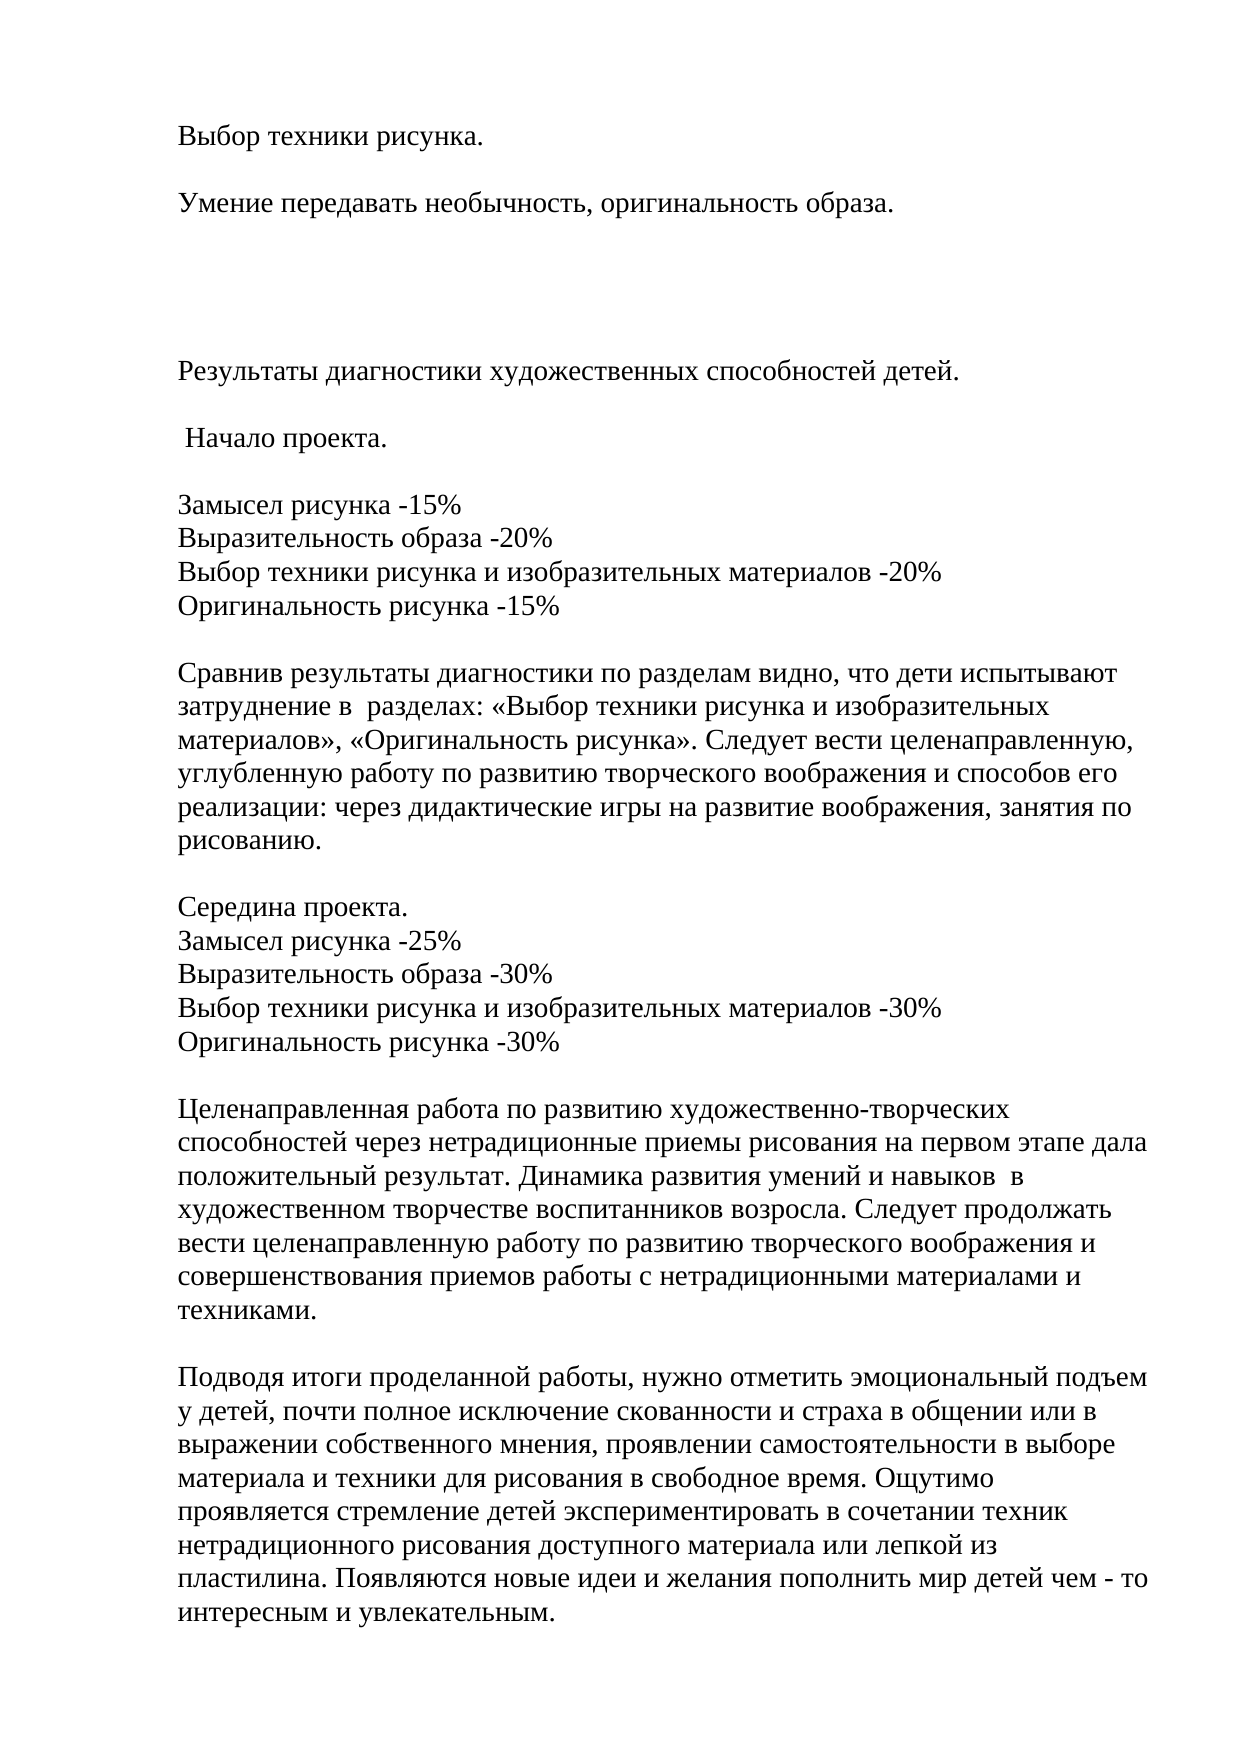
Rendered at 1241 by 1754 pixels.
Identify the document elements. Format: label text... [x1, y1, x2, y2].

text Замысел рисунка -15% [177, 487, 1152, 521]
text Начало проекта. [177, 420, 1152, 453]
text Выразительность образа -20% [177, 521, 1152, 554]
text Сравнив результаты диагностики по разделам видно, что дети испытывают затруднение в разделах: «Выбор техники рисунка и изобразительных материалов», «Оригинальность рисунка». Следует вести целенаправленную, углубленную работу по развитию творческого воображения и способов его реализации: через дидактические игры на развитие воображения, занятия по рисованию. [177, 655, 1152, 856]
text Оригинальность рисунка -30% [177, 1024, 1152, 1057]
text Выбор техники рисунка. [177, 118, 1152, 152]
text Замысел рисунка -25% [177, 923, 1152, 957]
text Целенаправленная работа по развитию художественно-творческих способностей через нетрадиционные приемы рисования на первом этапе дала положительный результат. Динамика развития умений и навыков в художественном творчестве воспитанников возросла. Следует продолжать вести целенаправленную работу по развитию творческого воображения и совершенствования приемов работы с нетрадиционными материалами и техниками. [177, 1091, 1152, 1326]
text Выразительность образа -30% [177, 957, 1152, 990]
text Подводя итоги проделанной работы, нужно отметить эмоциональный подъем у детей, почти полное исключение скованности и страха в общении или в выражении собственного мнения, проявлении самостоятельности в выборе материала и техники для рисования в свободное время. Ощутимо проявляется стремление детей экспериментировать в сочетании техник нетрадиционного рисования доступного материала или лепкой из пластилина. Появляются новые идеи и желания пополнить мир детей чем - то интересным и увлекательным. [177, 1359, 1152, 1627]
text Результаты диагностики художественных способностей детей. [177, 353, 1152, 386]
text Оригинальность рисунка -15% [177, 588, 1152, 621]
text Середина проекта. [177, 889, 1152, 923]
text Выбор техники рисунка и изобразительных материалов -20% [177, 554, 1152, 588]
text Выбор техники рисунка и изобразительных материалов -30% [177, 990, 1152, 1024]
text Умение передавать необычность, оригинальность образа. [177, 185, 1152, 219]
